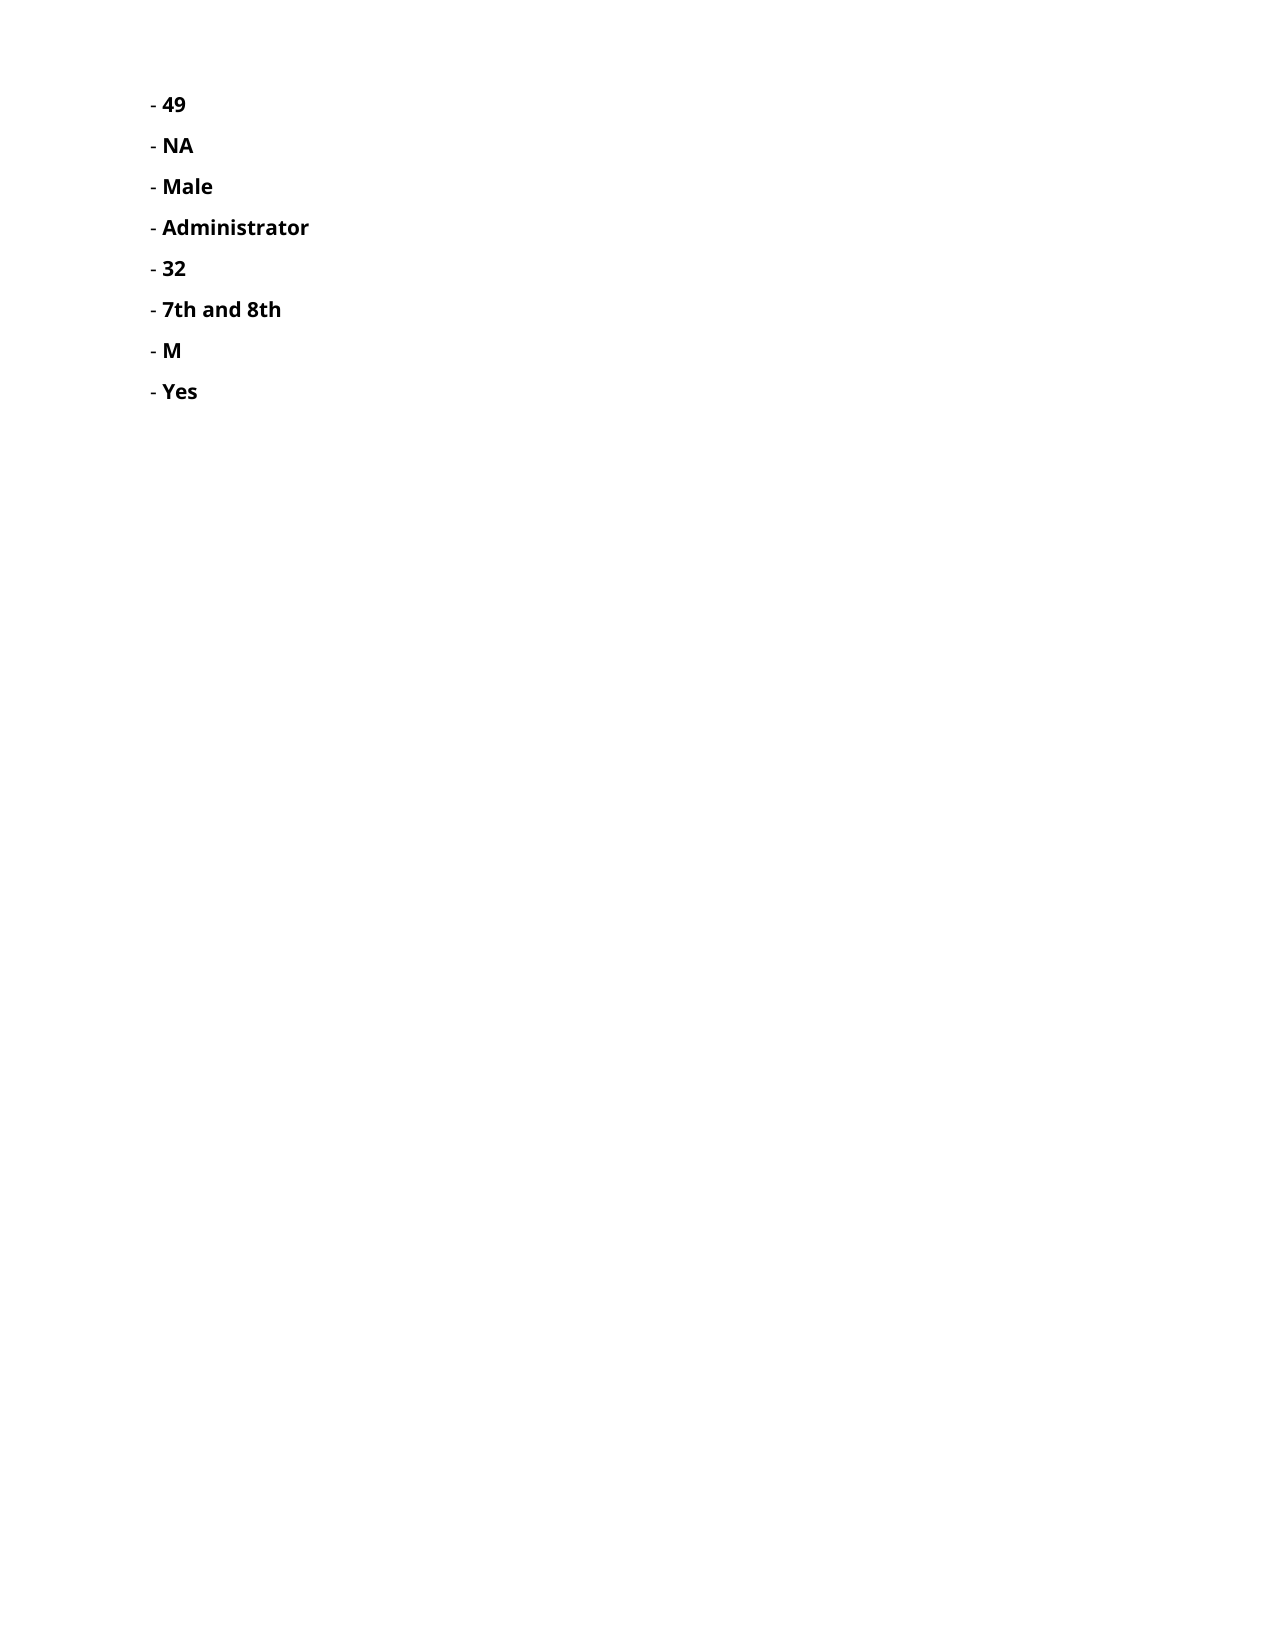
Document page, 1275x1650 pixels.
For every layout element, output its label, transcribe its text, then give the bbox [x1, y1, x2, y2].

table_cell - Yes [144, 371, 1119, 412]
table_cell - 32 [144, 248, 1119, 289]
table_cell - 49 [144, 84, 1119, 125]
table_cell - 7th and 8th [144, 289, 1119, 330]
table_cell - Male [144, 166, 1119, 207]
table_cell - Administrator [144, 207, 1119, 248]
table_cell - NA [144, 125, 1119, 166]
table_cell - M [144, 330, 1119, 371]
